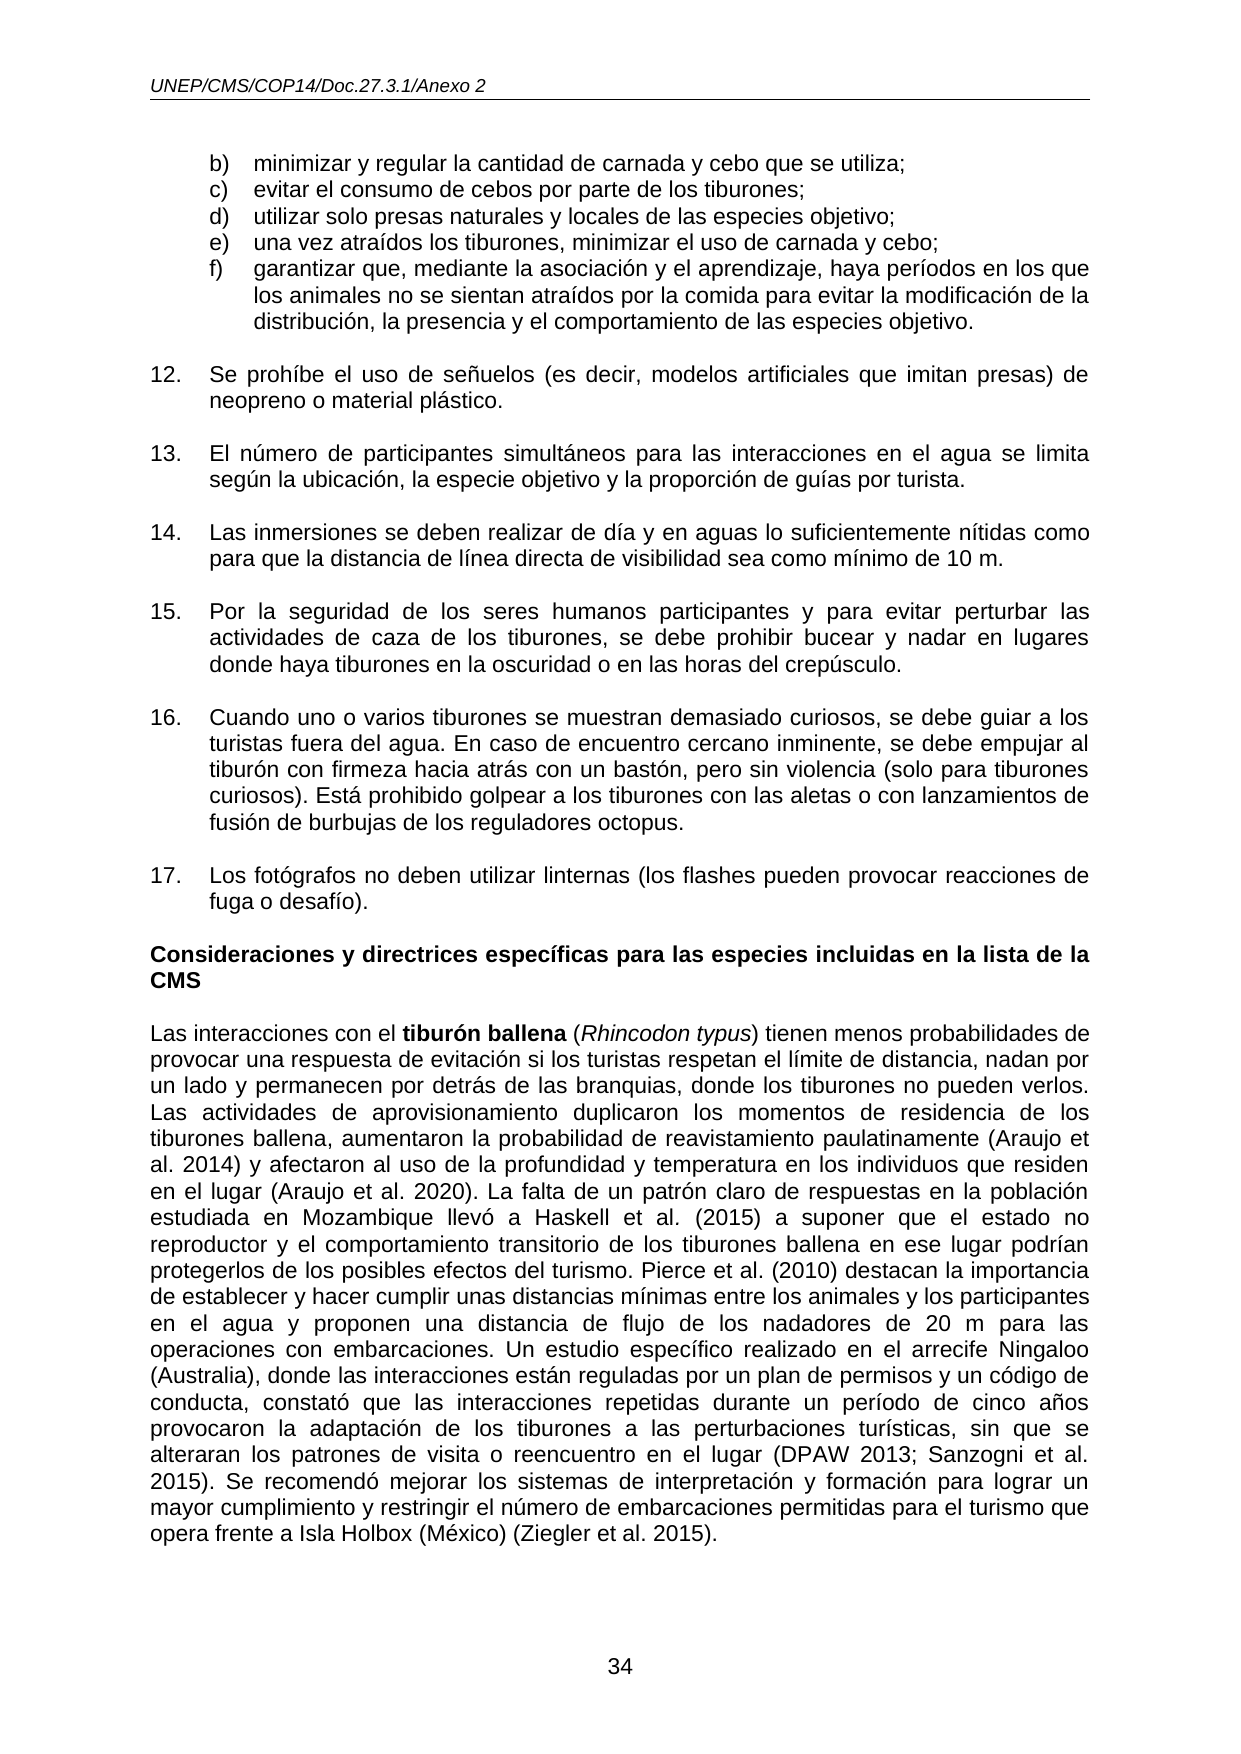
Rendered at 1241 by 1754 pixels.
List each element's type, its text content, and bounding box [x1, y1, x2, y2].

text Consideraciones y directrices específicas para las especies incluidas en la lista de la CMS [150, 941, 1090, 993]
text Las interacciones con el tiburón ballena (Rhincodon typus) tienen menos probabilidades de provocar una respuesta de evitación si los turistas respetan el límite de distancia, nadan por un lado y permanecen por detrás de las branquias, donde los tiburones no pueden verlos. Las actividades de aprovisionamiento duplicaron los momentos de residencia de los tiburones ballena, aumentaron la probabilidad de reavistamiento paulatinamente (Araujo et al. 2014) y afectaron al uso de la profundidad y temperatura en los individuos que residen en el lugar (Araujo et al. 2020). La falta de un patrón claro de respuestas en la población estudiada en Mozambique llevó a Haskell et al. (2015) a suponer que el estado no reproductor y el comportamiento transitorio de los tiburones ballena en ese lugar podrían protegerlos de los posibles efectos del turismo. Pierce et al. (2010) destacan la importancia de establecer y hacer cumplir unas distancias mínimas entre los animales y los participantes en el agua y proponen una distancia de flujo de los nadadores de 20 m para las operaciones con embarcaciones. Un estudio específico realizado en el arrecife Ningaloo (Australia), donde las interacciones están reguladas por un plan de permisos y un código de conducta, constató que las interacciones repetidas durante un período de cinco años provocaron la adaptación de los tiburones a las perturbaciones turísticas, sin que se alteraran los patrones de visita o reencuentro en el lugar (DPAW 2013; Sanzogni et al. 2015). Se recomendó mejorar los sistemas de interpretación y formación para lograr un mayor cumplimiento y restringir el número de embarcaciones permitidas para el turismo que opera frente a Isla Holbox (México) (Ziegler et al. 2015). [150, 1020, 1090, 1547]
list Los fotógrafos no deben utilizar linternas (los flashes pueden provocar reacciones de fuga o desafío). [150, 862, 1090, 914]
list Las inmersiones se deben realizar de día y en aguas lo suficientemente nítidas como para que la distancia de línea directa de visibilidad sea como mínimo de 10 m. [150, 519, 1090, 572]
list evitar el consumo de cebos por parte de los tiburones; [209, 176, 1090, 203]
list utilizar solo presas naturales y locales de las especies objetivo; [209, 203, 1090, 229]
list Por la seguridad de los seres humanos participantes y para evitar perturbar las actividades de caza de los tiburones, se debe prohibir bucear y nadar en lugares donde haya tiburones en la oscuridad o en las horas del crepúsculo. [150, 598, 1090, 677]
list Se prohíbe el uso de señuelos (es decir, modelos artificiales que imitan presas) de neopreno o material plástico. [150, 361, 1090, 413]
list Cuando uno o varios tiburones se muestran demasiado curiosos, se debe guiar a los turistas fuera del agua. En caso de encuentro cercano inminente, se debe empujar al tiburón con firmeza hacia atrás con un bastón, pero sin violencia (solo para tiburones curiosos). Está prohibido golpear a los tiburones con las aletas o con lanzamientos de fusión de burbujas de los reguladores octopus. [150, 703, 1090, 835]
list garantizar que, mediante la asociación y el aprendizaje, haya períodos en los que los animales no se sientan atraídos por la comida para evitar la modificación de la distribución, la presencia y el comportamiento de las especies objetivo. [209, 255, 1090, 334]
list El número de participantes simultáneos para las interacciones en el agua se limita según la ubicación, la especie objetivo y la proporción de guías por turista. [150, 440, 1090, 493]
list una vez atraídos los tiburones, minimizar el uso de carnada y cebo; [209, 229, 1090, 255]
list minimizar y regular la cantidad de carnada y cebo que se utiliza; [209, 150, 1090, 176]
